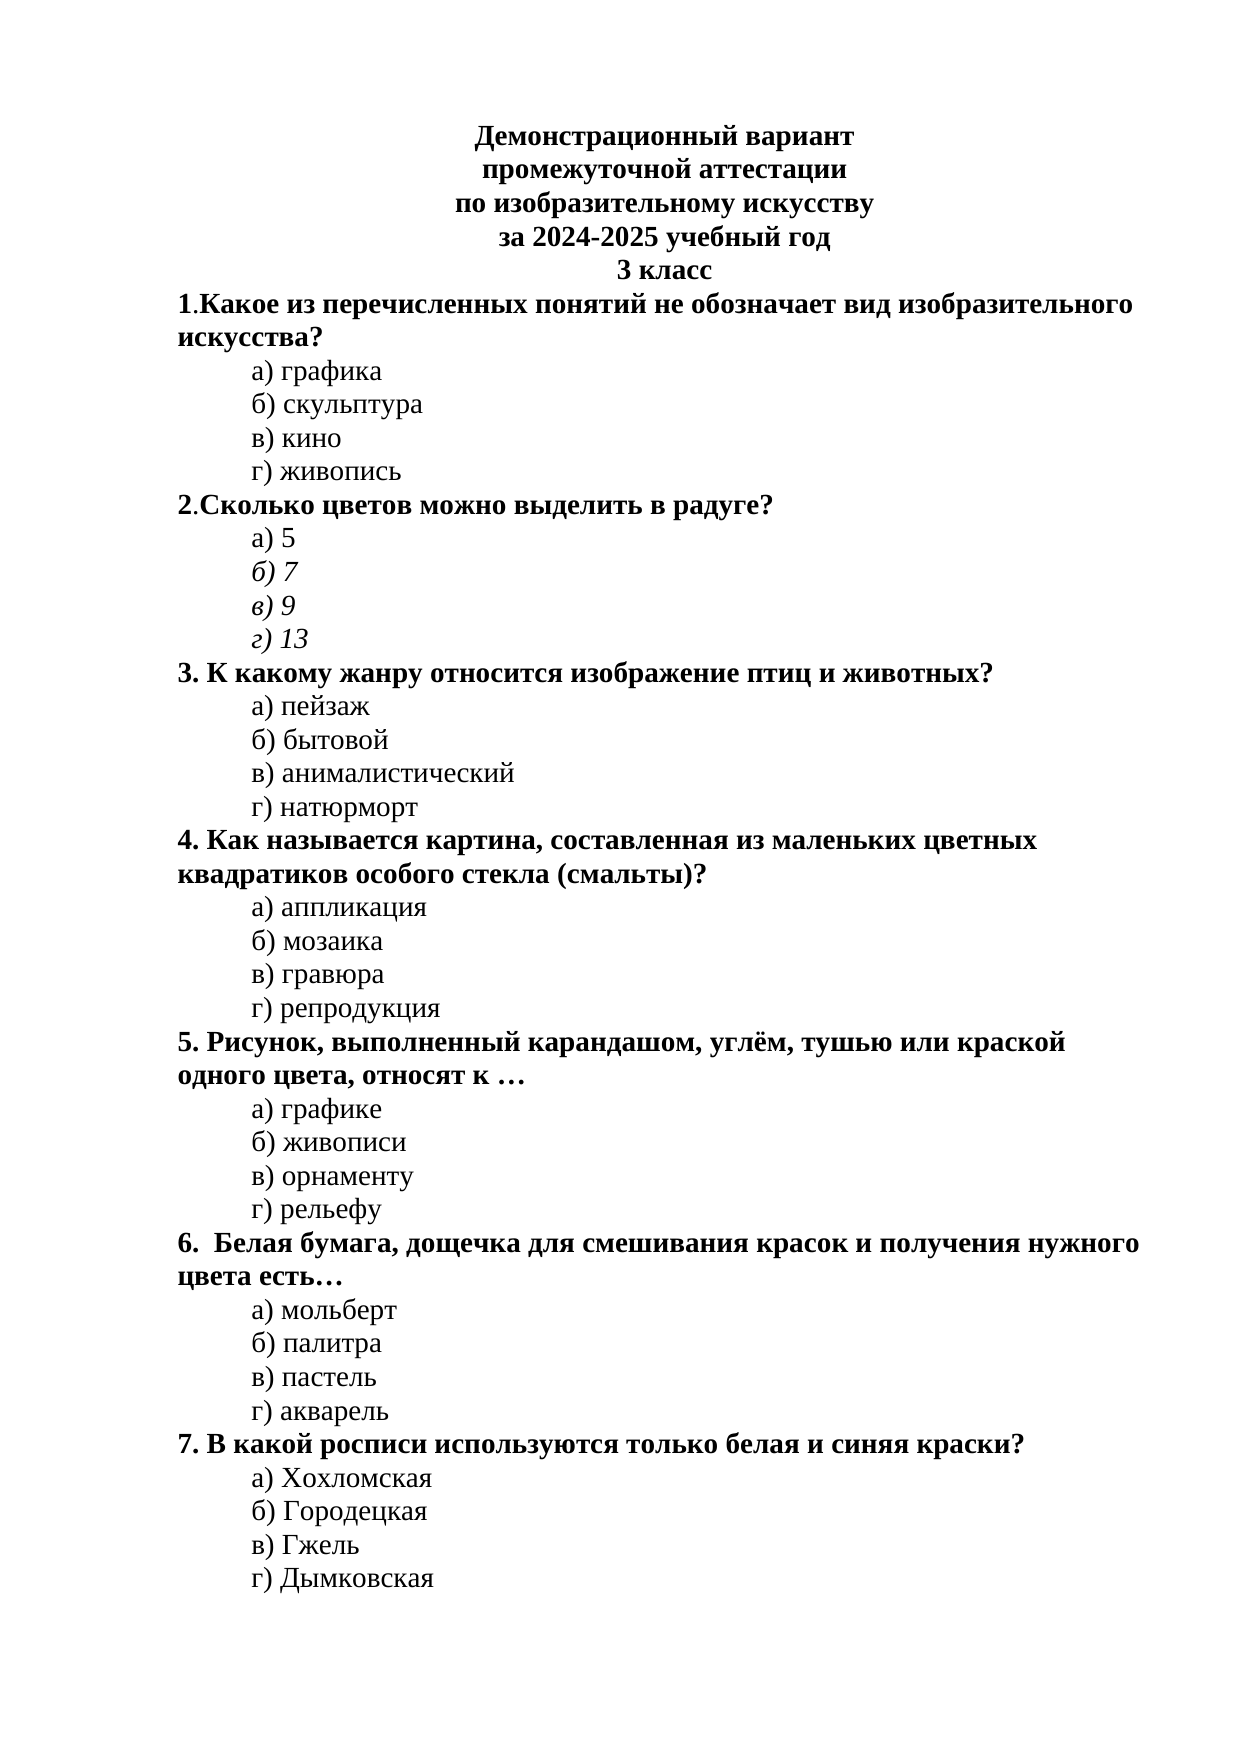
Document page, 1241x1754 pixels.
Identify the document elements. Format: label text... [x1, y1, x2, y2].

text г) натюрморт [251, 789, 1152, 822]
text г) акварель [251, 1393, 1152, 1426]
text 5. Рисунок, выполненный карандашом, углём, тушью или краской одного цвета, относят к … [177, 1024, 1152, 1091]
text в) 9 [251, 588, 1152, 621]
text в) пастель [251, 1359, 1152, 1393]
text б) палитра [251, 1326, 1152, 1359]
text Демонстрационный вариант [177, 118, 1152, 152]
text а) 5 [251, 521, 1152, 554]
text а) графике [251, 1091, 1152, 1124]
text г) живопись [251, 453, 1152, 487]
text а) аппликация [251, 889, 1152, 923]
text б) Городецкая [251, 1493, 1152, 1527]
text г) рельефу [251, 1191, 1152, 1225]
text б) живописи [251, 1124, 1152, 1158]
text а) мольберт [251, 1292, 1152, 1326]
text б) мозаика [251, 923, 1152, 957]
text б) бытовой [251, 722, 1152, 755]
text г) 13 [251, 621, 1152, 655]
text г) репродукция [251, 990, 1152, 1024]
text 2.Сколько цветов можно выделить в радуге? [177, 487, 1152, 521]
text в) орнаменту [251, 1158, 1152, 1191]
text б) скульптура [251, 386, 1152, 420]
text 3 класс [177, 252, 1152, 286]
text 3. К какому жанру относится изображение птиц и животных? [177, 655, 1152, 688]
text 6. Белая бумага, дощечка для смешивания красок и получения нужного цвета есть… [177, 1225, 1152, 1292]
text 4. Как называется картина, составленная из маленьких цветных квадратиков особого стекла (смальты)? [177, 822, 1152, 889]
text г) Дымковская [251, 1560, 1152, 1594]
text в) Гжель [251, 1527, 1152, 1560]
text за 2024-2025 учебный год [177, 219, 1152, 252]
text а) пейзаж [251, 688, 1152, 722]
text 7. В какой росписи используются только белая и синяя краски? [177, 1426, 1152, 1460]
text б) 7 [251, 554, 1152, 588]
text промежуточной аттестации [177, 152, 1152, 185]
text а) Хохломская [251, 1460, 1152, 1493]
text в) гравюра [251, 957, 1152, 990]
text в) анималистический [251, 755, 1152, 789]
text в) кино [251, 420, 1152, 453]
text по изобразительному искусству [177, 185, 1152, 219]
text 1.Какое из перечисленных понятий не обозначает вид изобразительного искусства? [177, 286, 1152, 353]
text а) графика [251, 353, 1152, 386]
